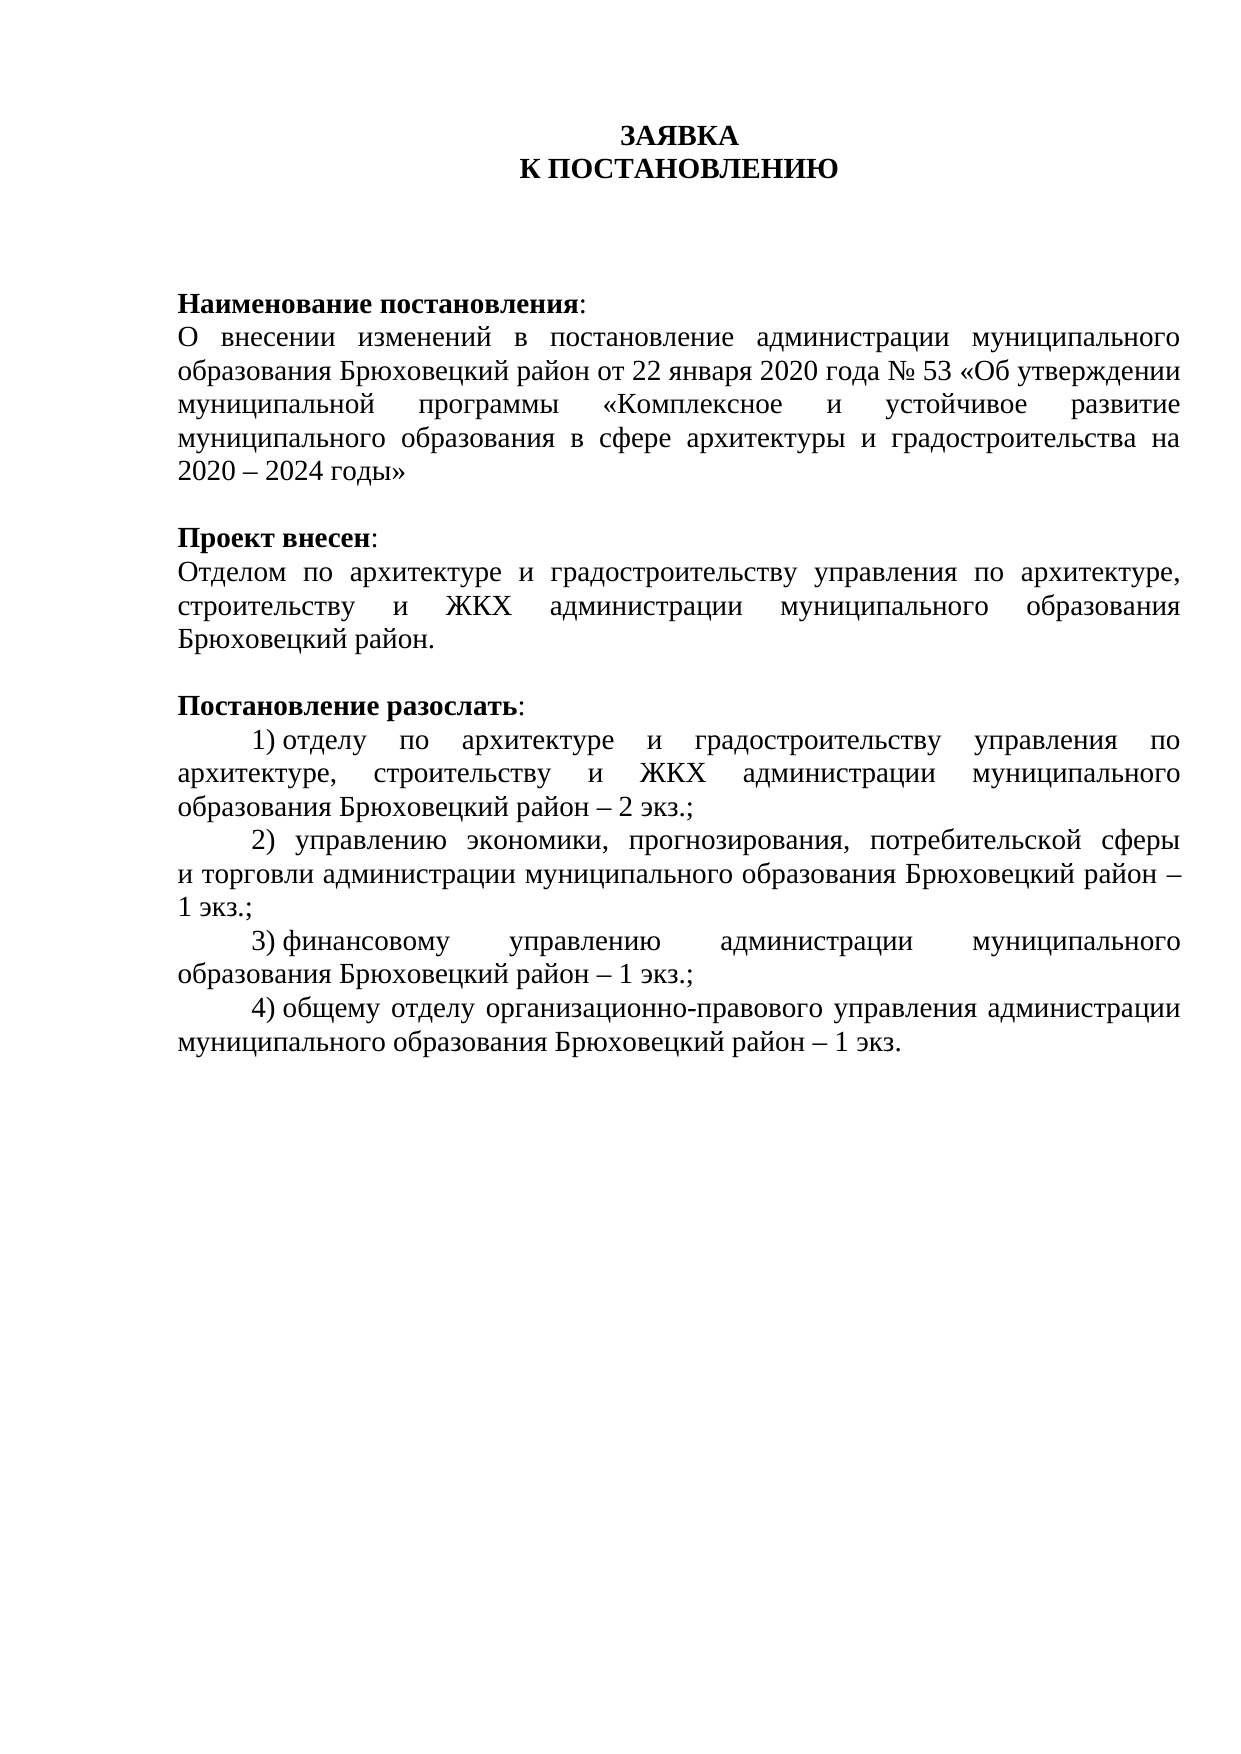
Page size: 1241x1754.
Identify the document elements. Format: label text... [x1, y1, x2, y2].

text К ПОСТАНОВЛЕНИЮ [177, 152, 1181, 185]
text 2) управлению экономики, прогнозирования, потребительской сферы и торговли администрации муниципального образования Брюховецкий район – 1 экз.; [177, 822, 1181, 923]
text Наименование постановления: [177, 286, 1181, 319]
text Отделом по архитектуре и градостроительству управления по архитектуре, строительству и ЖКХ администрации муниципального образования Брюховецкий район. [177, 554, 1181, 655]
text Проект внесен: [177, 521, 1181, 554]
text 4) общему отделу организационно-правового управления администрации муниципального образования Брюховецкий район – 1 экз. [177, 990, 1181, 1057]
text 1) отделу по архитектуре и градостроительству управления по архитектуре, строительству и ЖКХ администрации муниципального образования Брюховецкий район – 2 экз.; [177, 722, 1181, 822]
text ЗАЯВКА [177, 118, 1181, 152]
text 3) финансовому управлению администрации муниципального образования Брюховецкий район – 1 экз.; [177, 923, 1181, 990]
text Постановление разослать: [177, 688, 1181, 722]
text О внесении изменений в постановление администрации муниципального образования Брюховецкий район от 22 января 2020 года № 53 «Об утверждении муниципальной программы «Комплексное и устойчивое развитие муниципального образования в сфере архитектуры и градостроительства на 2020 – 2024 годы» [177, 319, 1181, 487]
